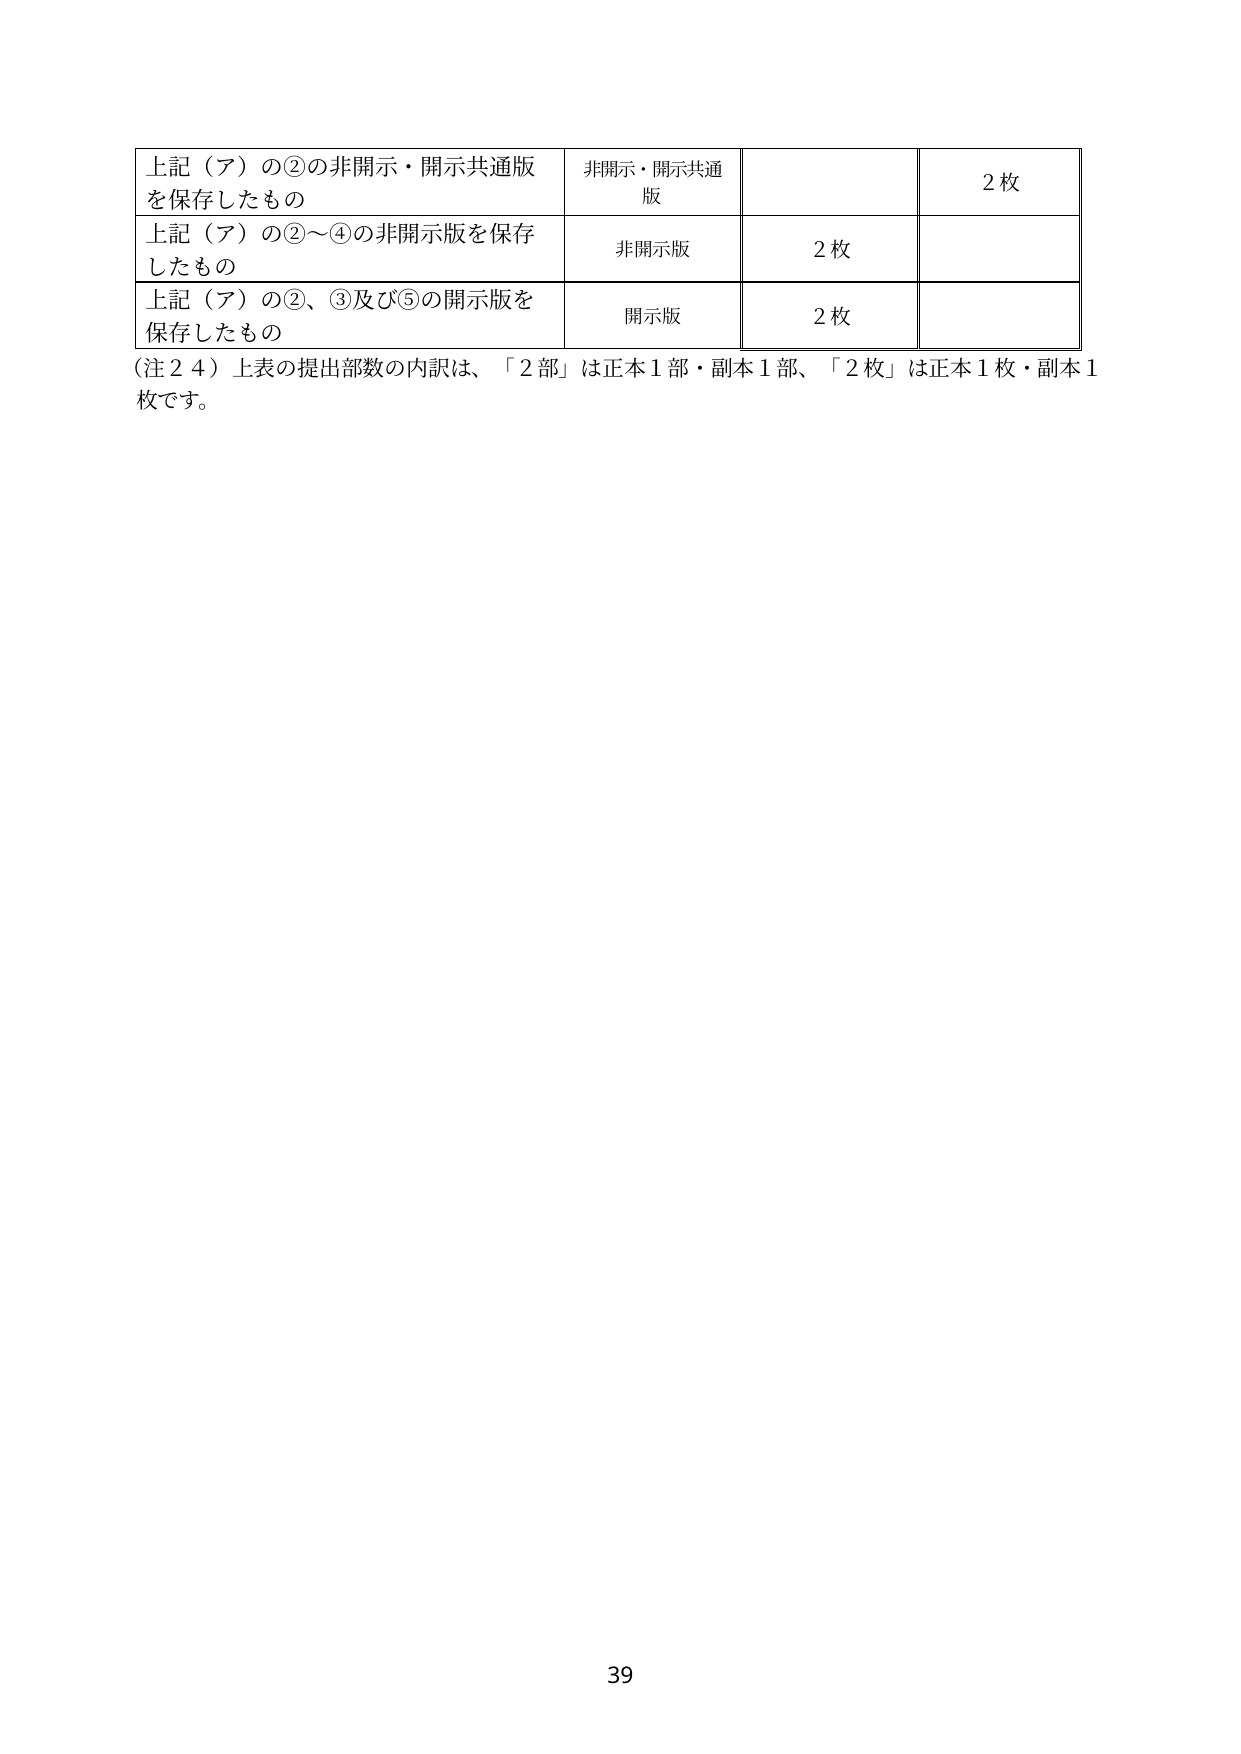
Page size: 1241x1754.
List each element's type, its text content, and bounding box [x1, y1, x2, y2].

text （注２４）上表の提出部数の内訳は、「２部」は正本１部・副本１部、「２枚」は正本１枚・副本１枚です。 [121, 351, 1104, 414]
table_cell 上記（ア）の②の非開示・開示共通版を保存したもの [136, 149, 564, 214]
table_cell ２枚 [920, 149, 1079, 214]
table_cell ２枚 [743, 283, 917, 348]
table_cell 非開示版 [565, 216, 740, 281]
table_cell 開示版 [565, 283, 740, 348]
table_cell [920, 283, 1079, 348]
table_cell ２枚 [743, 216, 917, 281]
table_cell [920, 216, 1079, 281]
table_cell 非開示・開示共通版 [565, 149, 740, 214]
table_cell [743, 149, 917, 214]
table_cell 上記（ア）の②、③及び⑤の開示版を保存したもの [136, 283, 564, 348]
table_cell 上記（ア）の②～④の非開示版を保存したもの [136, 216, 564, 281]
